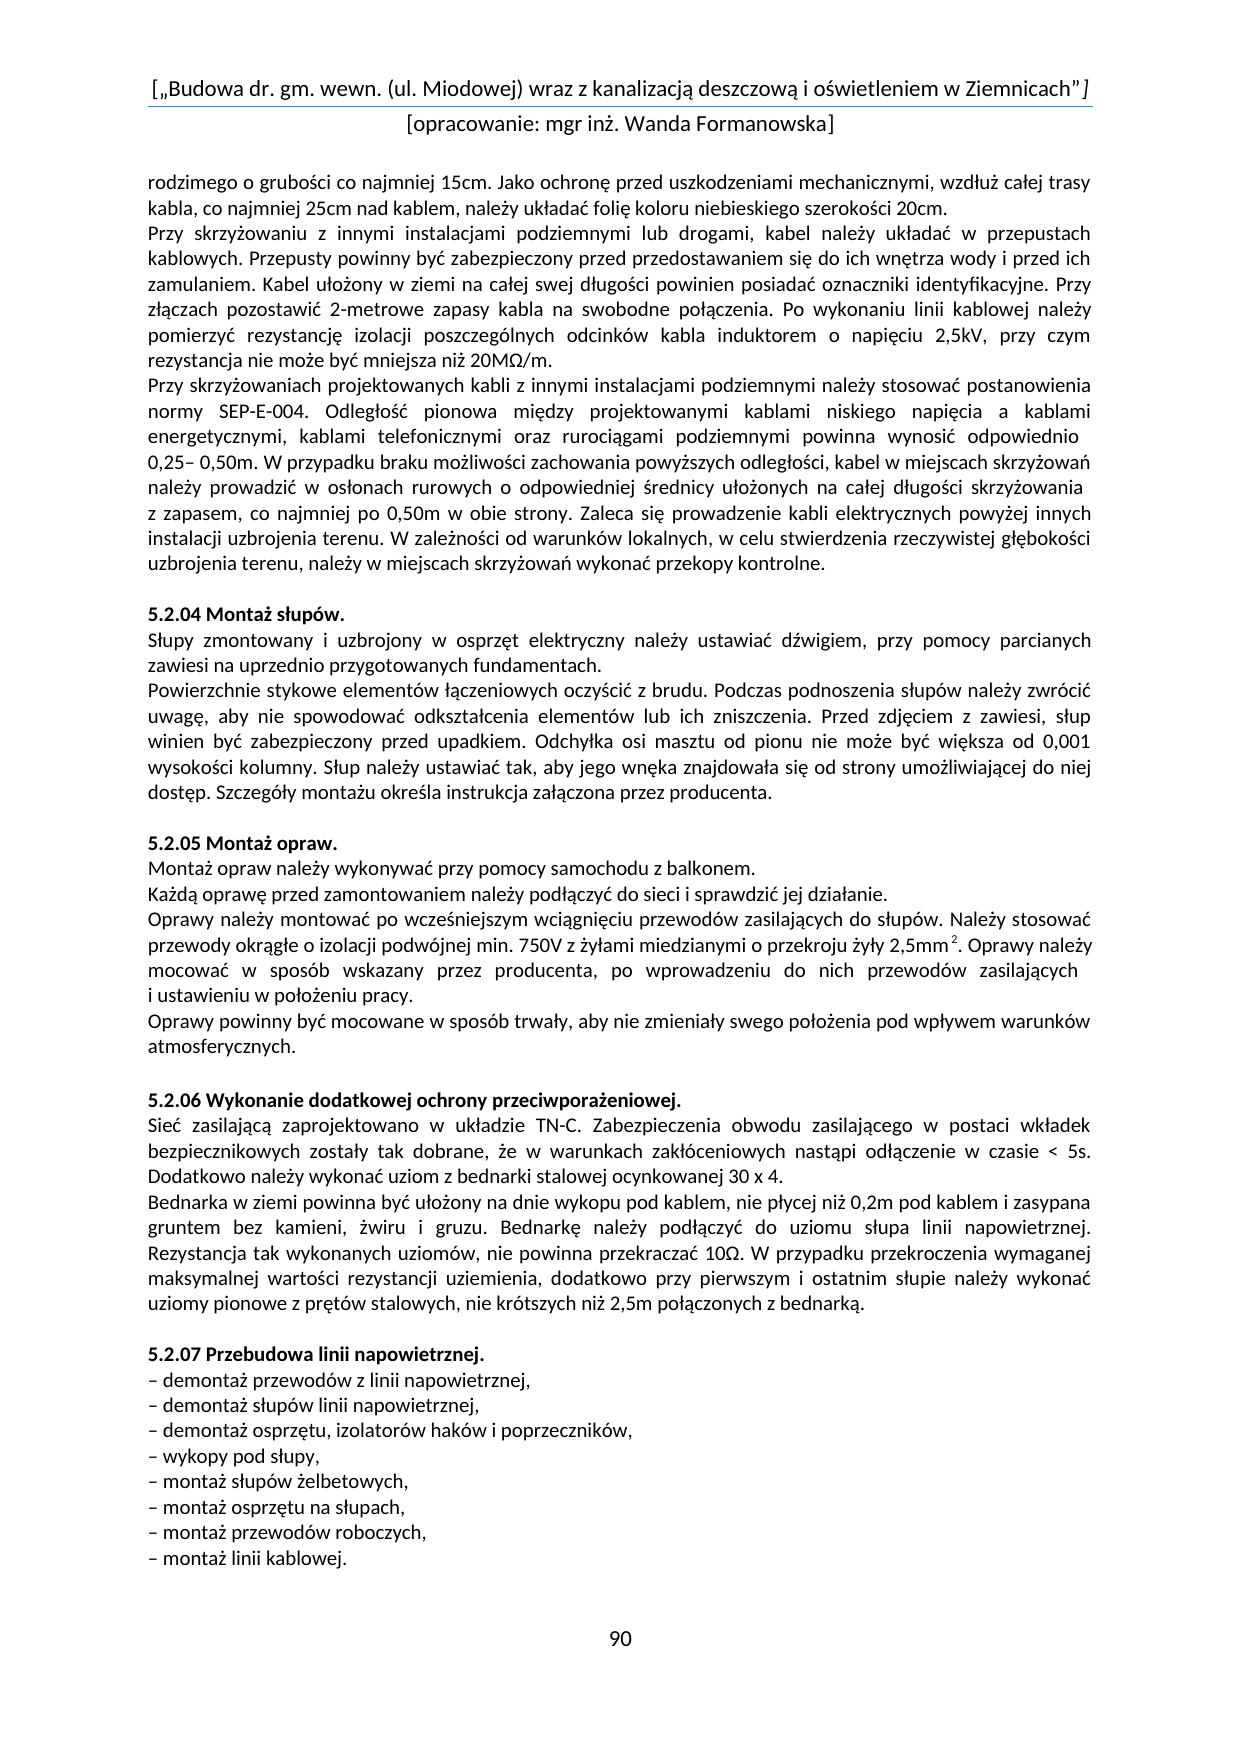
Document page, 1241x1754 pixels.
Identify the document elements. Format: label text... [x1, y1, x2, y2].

text Przy skrzyżowaniach projektowanych kabli z innymi instalacjami podziemnymi należy stosować postanowienia normy SEP-E-004. Odległość pionowa między projektowanymi kablami niskiego napięcia a kablami energetycznymi, kablami telefonicznymi oraz rurociągami podziemnymi powinna wynosić odpowiednio 0,25– 0,50m. W przypadku braku możliwości zachowania powyższych odległości, kabel w miejscach skrzyżowań należy prowadzić w osłonach rurowych o odpowiedniej średnicy ułożonych na całej długości skrzyżowania z zapasem, co najmniej po 0,50m w obie strony. Zaleca się prowadzenie kabli elektrycznych powyżej innych instalacji uzbrojenia terenu. W zależności od warunków lokalnych, w celu stwierdzenia rzeczywistej głębokości uzbrojenia terenu, należy w miejscach skrzyżowań wykonać przekopy kontrolne. [148, 373, 1093, 576]
text 5.2.06 Wykonanie dodatkowej ochrony przeciwporażeniowej. [148, 1087, 1093, 1113]
text – demontaż osprzętu, izolatorów haków i poprzeczników, [148, 1418, 1093, 1443]
text Bednarka w ziemi powinna być ułożony na dnie wykopu pod kablem, nie płycej niż 0,2m pod kablem i zasypana gruntem bez kamieni, żwiru i gruzu. Bednarkę należy podłączyć do uziomu słupa linii napowietrznej. Rezystancja tak wykonanych uziomów, nie powinna przekraczać 10Ω. W przypadku przekroczenia wymaganej maksymalnej wartości rezystancji uziemienia, dodatkowo przy pierwszym i ostatnim słupie należy wykonać uziomy pionowe z prętów stalowych, nie krótszych niż 2,5m połączonych z bednarką. [148, 1189, 1093, 1316]
text Oprawy powinny być mocowane w sposób trwały, aby nie zmieniały swego położenia pod wpływem warunków atmosferycznych. [148, 1008, 1093, 1087]
text 5.2.05 Montaż opraw. [148, 830, 1093, 856]
text – montaż słupów żelbetowych, [148, 1468, 1093, 1494]
text Każdą oprawę przed zamontowaniem należy podłączyć do sieci i sprawdzić jej działanie. [148, 881, 1093, 906]
text – demontaż słupów linii napowietrznej, [148, 1392, 1093, 1418]
text – wykopy pod słupy, [148, 1443, 1093, 1468]
text – demontaż przewodów z linii napowietrznej, [148, 1367, 1093, 1392]
text Oprawy należy montować po wcześniejszym wciągnięciu przewodów zasilających do słupów. Należy stosować przewody okrągłe o izolacji podwójnej min. 750V z żyłami miedzianymi o przekroju żyły 2,5mm2. Oprawy należy mocować w sposób wskazany przez producenta, po wprowadzeniu do nich przewodów zasilających i ustawieniu w położeniu pracy. [148, 906, 1093, 1008]
text Powierzchnie stykowe elementów łączeniowych oczyścić z brudu. Podczas podnoszenia słupów należy zwrócić uwagę, aby nie spowodować odkształcenia elementów lub ich zniszczenia. Przed zdjęciem z zawiesi, słup winien być zabezpieczony przed upadkiem. Odchyłka osi masztu od pionu nie może być większa od 0,001 wysokości kolumny. Słup należy ustawiać tak, aby jego wnęka znajdowała się od strony umożliwiającej do niej dostęp. Szczegóły montażu określa instrukcja załączona przez producenta. [148, 678, 1093, 805]
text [148, 169, 1093, 220]
text Montaż opraw należy wykonywać przy pomocy samochodu z balkonem. [148, 856, 1093, 881]
text 5.2.07 Przebudowa linii napowietrznej. [148, 1341, 1093, 1367]
text Przy skrzyżowaniu z innymi instalacjami podziemnymi lub drogami, kabel należy układać w przepustach kablowych. Przepusty powinny być zabezpieczony przed przedostawaniem się do ich wnętrza wody i przed ich zamulaniem. Kabel ułożony w ziemi na całej swej długości powinien posiadać oznaczniki identyfikacyjne. Przy złączach pozostawić 2-metrowe zapasy kabla na swobodne połączenia. Po wykonaniu linii kablowej należy pomierzyć rezystancję izolacji poszczególnych odcinków kabla induktorem o napięciu 2,5kV, przy czym rezystancja nie może być mniejsza niż 20MΩ/m. [148, 220, 1093, 373]
text Słupy zmontowany i uzbrojony w osprzęt elektryczny należy ustawiać dźwigiem, przy pomocy parcianych zawiesi na uprzednio przygotowanych fundamentach. [148, 627, 1093, 678]
text 5.2.04 Montaż słupów. [148, 601, 1093, 627]
text Sieć zasilającą zaprojektowano w układzie TN-C. Zabezpieczenia obwodu zasilającego w postaci wkładek bezpiecznikowych zostały tak dobrane, że w warunkach zakłóceniowych nastąpi odłączenie w czasie < 5s. Dodatkowo należy wykonać uziom z bednarki stalowej ocynkowanej 30 x 4. [148, 1113, 1093, 1189]
text – montaż linii kablowej. [148, 1545, 1093, 1570]
text – montaż osprzętu na słupach, [148, 1494, 1093, 1519]
text – montaż przewodów roboczych, [148, 1519, 1093, 1545]
